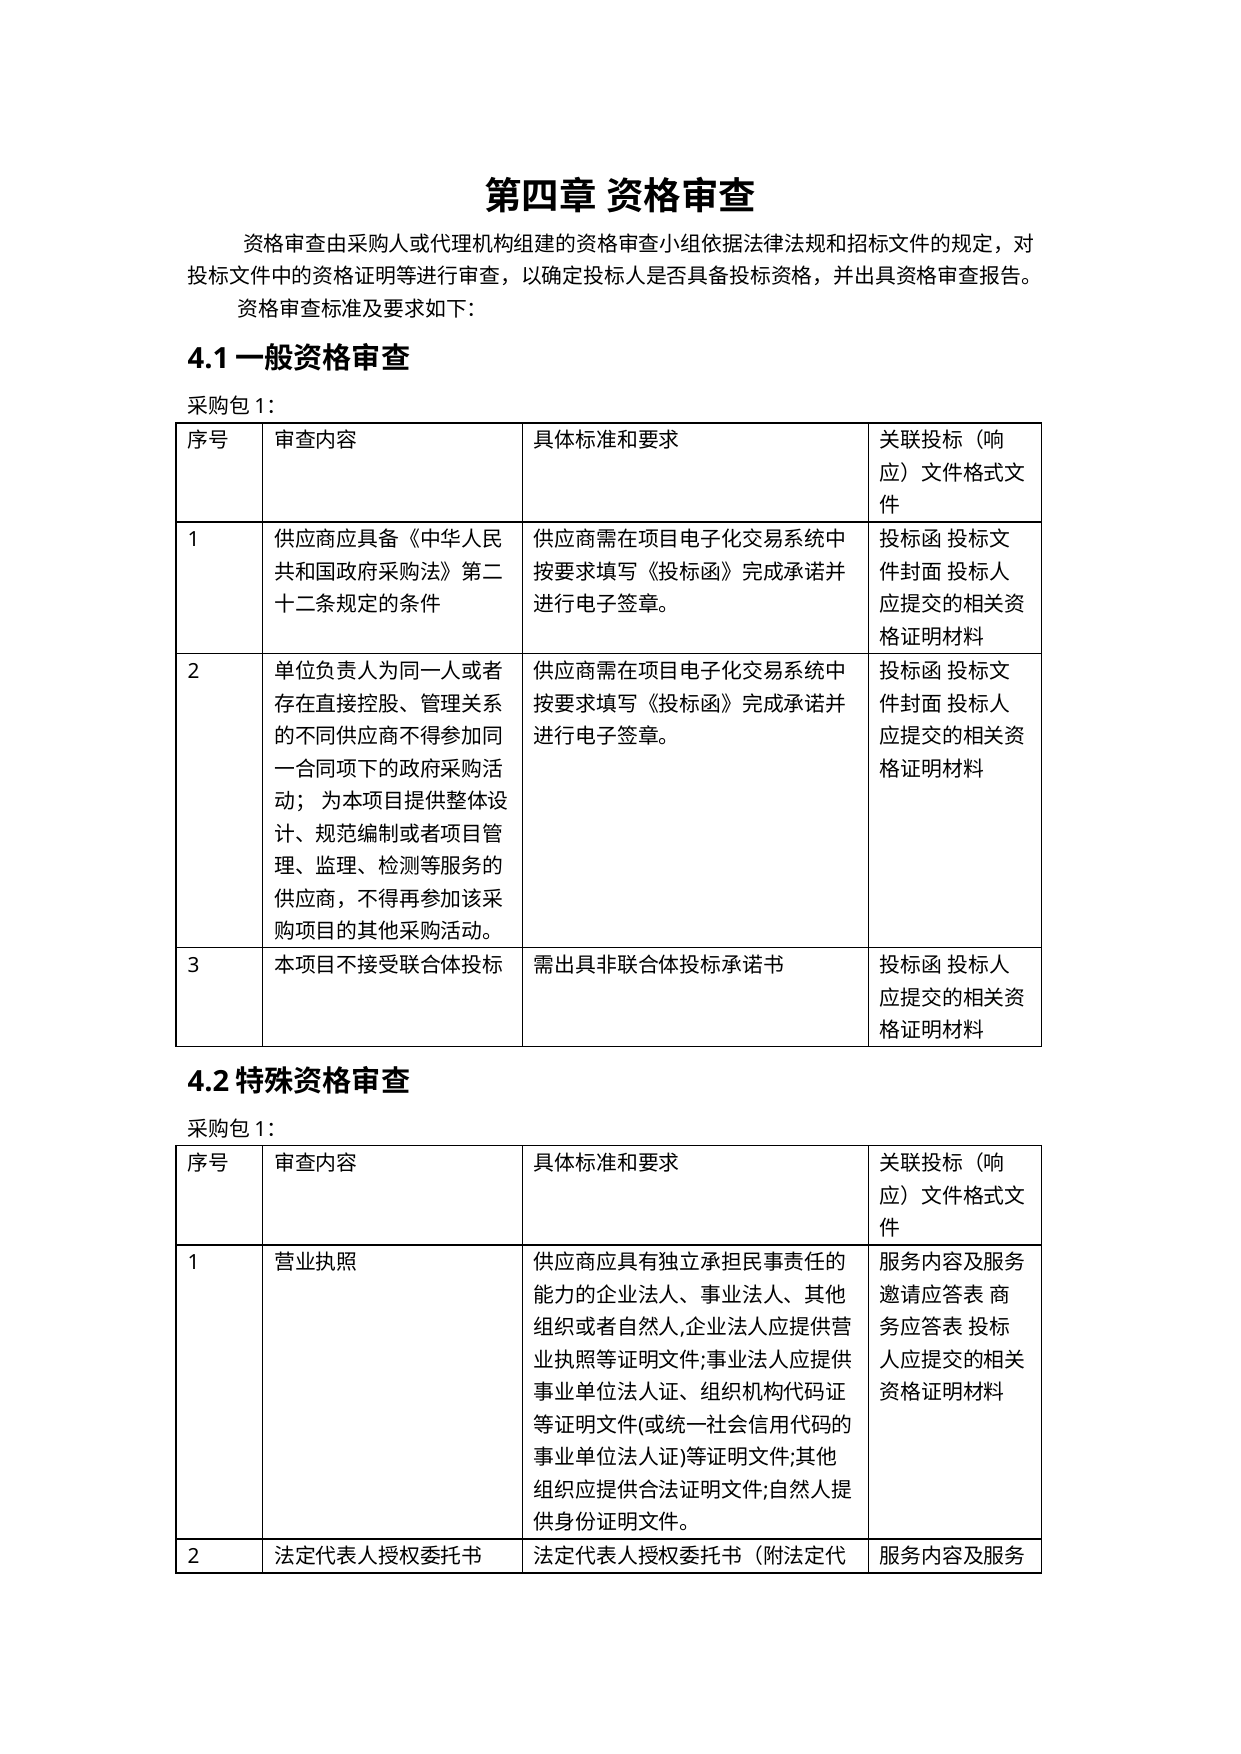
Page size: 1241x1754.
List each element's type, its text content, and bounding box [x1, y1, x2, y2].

table_cell 单位负责人为同一人或者存在直接控股、管理关系的不同供应商不得参加同一合同项下的政府采购活动； 为本项目提供整体设计、规范编制或者项目管理、监理、检测等服务的供应商，不得再参加该采购项目的其他采购活动。 [263, 654, 522, 947]
text 采购包1： [187, 389, 1053, 422]
text 第四章 资格审查 [187, 162, 1053, 227]
table_cell 供应商需在项目电子化交易系统中按要求填写《投标函》完成承诺并进行电子签章。 [523, 523, 868, 653]
table_cell 本项目不接受联合体投标 [263, 948, 522, 1046]
table_header 审查内容 [263, 424, 522, 521]
table_header 关联投标（响应）文件格式文件 [869, 1146, 1041, 1244]
text 资格审查标准及要求如下： [187, 292, 1053, 324]
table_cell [869, 1540, 1041, 1572]
table_cell 法定代表人授权委托书 [263, 1540, 522, 1572]
table_cell 2 [177, 1540, 262, 1572]
table_header 具体标准和要求 [523, 1146, 868, 1244]
table_cell 投标函 投标人应提交的相关资格证明材料 [869, 948, 1041, 1046]
table_header 序号 [177, 1146, 262, 1244]
table_cell 1 [177, 1246, 262, 1538]
text 4.2特殊资格审查 [187, 1047, 1053, 1112]
table_cell 投标函 投标文件封面 投标人应提交的相关资格证明材料 [869, 654, 1041, 947]
table_cell 2 [177, 654, 262, 947]
text 4.1一般资格审查 [187, 324, 1053, 389]
table_cell 1 [177, 523, 262, 653]
table_header 序号 [177, 424, 262, 521]
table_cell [523, 1540, 868, 1572]
table_cell 营业执照 [263, 1246, 522, 1538]
table_header 关联投标（响应）文件格式文件 [869, 424, 1041, 521]
text 资格审查由采购人或代理机构组建的资格审查小组依据法律法规和招标文件的规定，对投标文件中的资格证明等进行审查，以确定投标人是否具备投标资格，并出具资格审查报告。 [187, 227, 1053, 292]
table_cell 需出具非联合体投标承诺书 [523, 948, 868, 1046]
table_cell 供应商应具有独立承担民事责任的能力的企业法人、事业法人、其他组织或者自然人,企业法人应提供营业执照等证明文件;事业法人应提供事业单位法人证、组织机构代码证等证明文件(或统一社会信用代码的事业单位法人证)等证明文件;其他组织应提供合法证明文件;自然人提供身份证明文件。 [523, 1246, 868, 1538]
table_cell 供应商应具备《中华人民共和国政府采购法》第二十二条规定的条件 [263, 523, 522, 653]
table_header 审查内容 [263, 1146, 522, 1244]
text 采购包1： [187, 1112, 1053, 1145]
table_cell 服务内容及服务邀请应答表 商务应答表 投标人应提交的相关资格证明材料 [869, 1246, 1041, 1538]
table_cell 供应商需在项目电子化交易系统中按要求填写《投标函》完成承诺并进行电子签章。 [523, 654, 868, 947]
table_cell 3 [177, 948, 262, 1046]
table_cell 投标函 投标文件封面 投标人应提交的相关资格证明材料 [869, 523, 1041, 653]
table_header 具体标准和要求 [523, 424, 868, 521]
